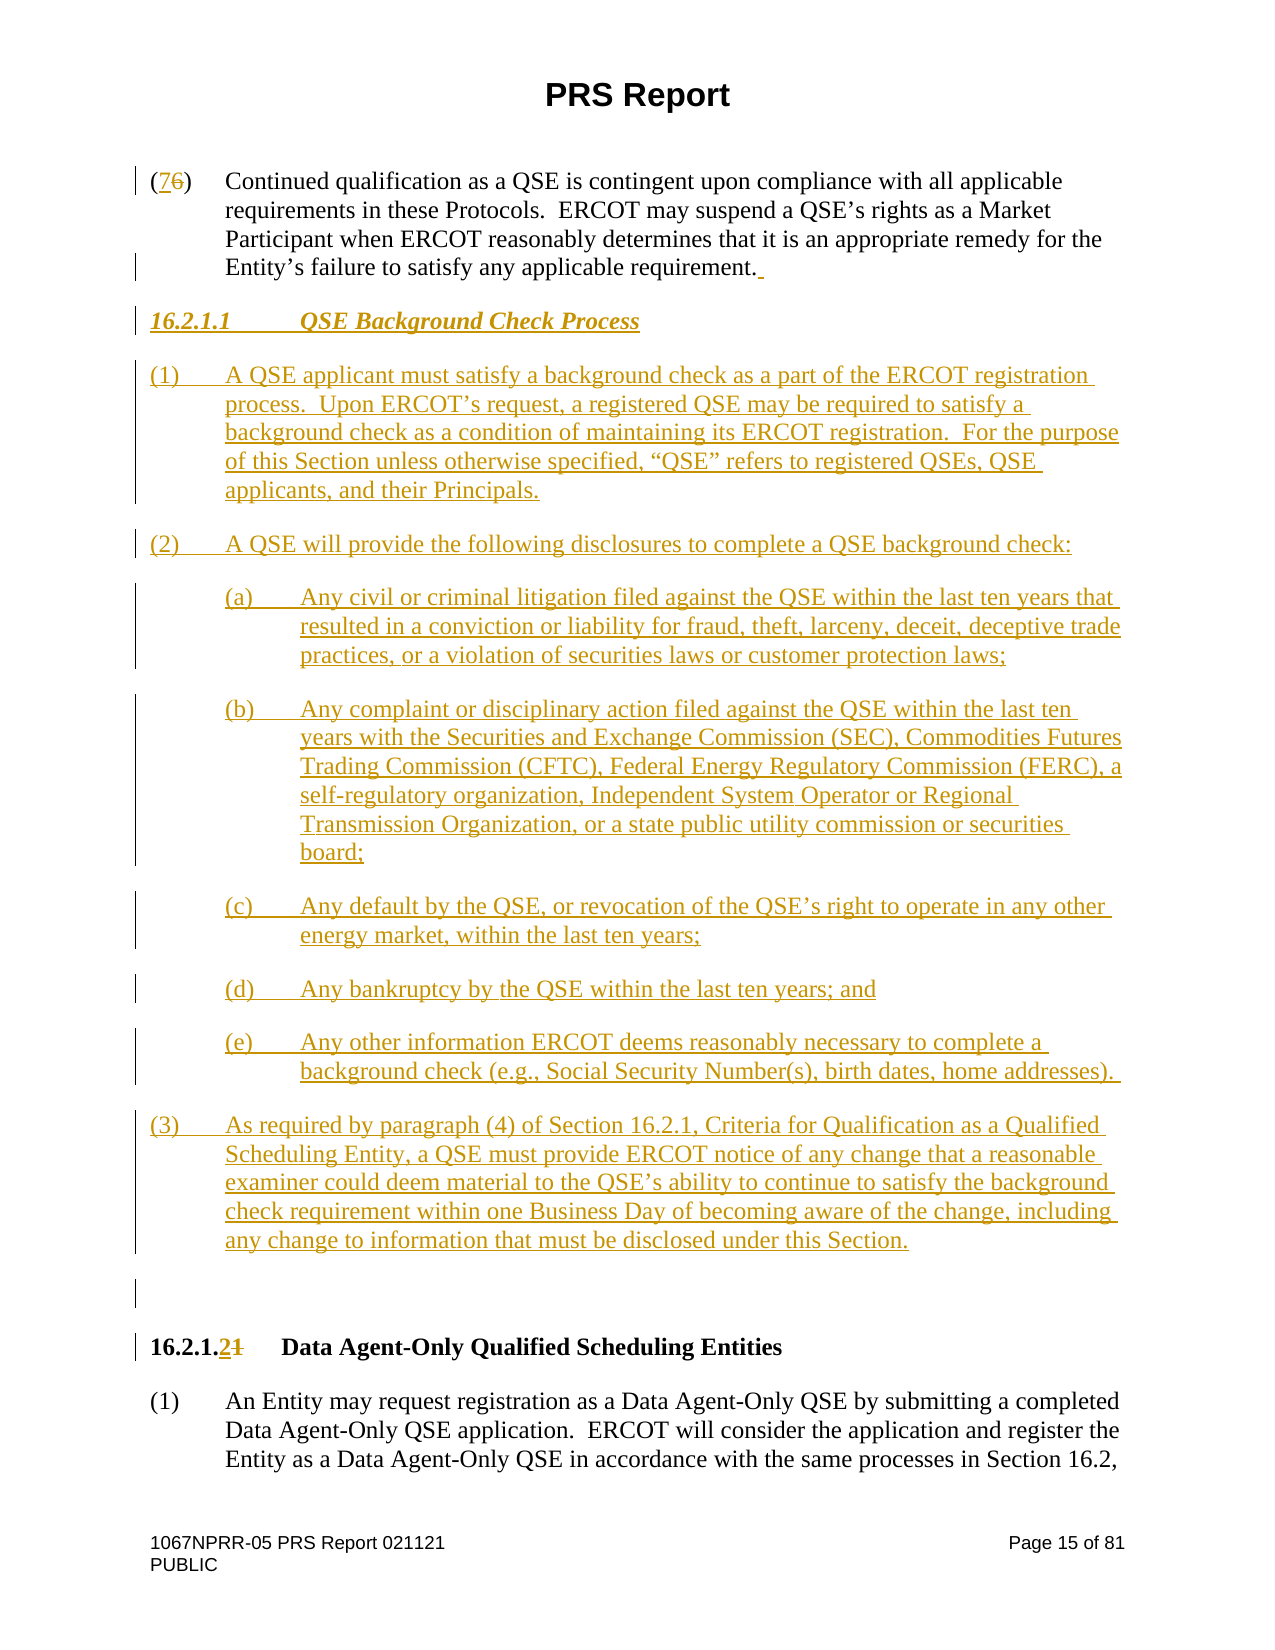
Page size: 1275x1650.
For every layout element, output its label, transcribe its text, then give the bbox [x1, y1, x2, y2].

text 16.2.1. Data Agent-Only Qualified Scheduling Entities [150, 1332, 1125, 1361]
text () Continued qualification as a QSE is contingent upon compliance with all applicable requirements in these Protocols. ERCOT may suspend a QSE’s rights as a Market Participant when ERCOT reasonably determines that it is an appropriate remedy for the Entity’s failure to satisfy any applicable requirement. [150, 166, 1125, 281]
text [150, 1386, 1125, 1472]
